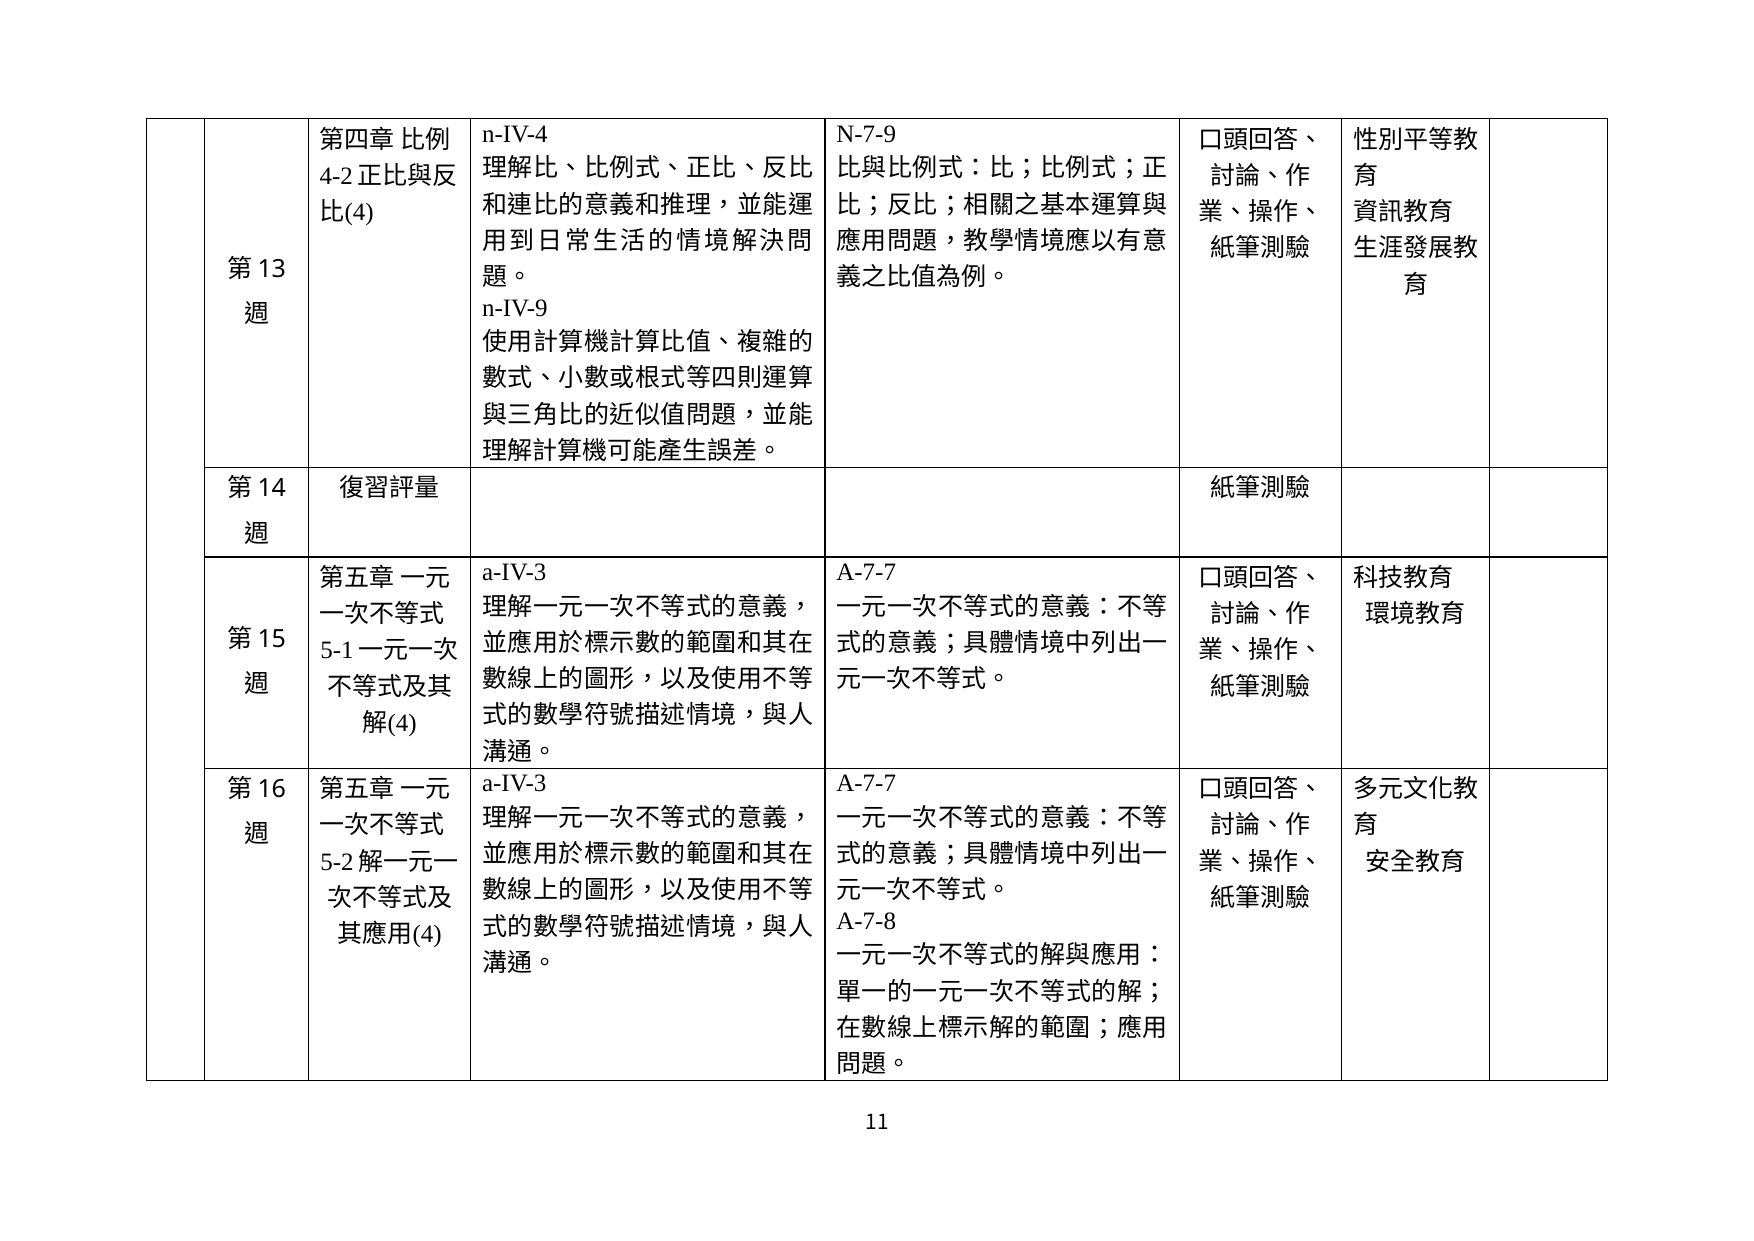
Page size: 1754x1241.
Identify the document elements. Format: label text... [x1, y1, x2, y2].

table_cell 第16週 [205, 769, 308, 1080]
table_cell A-7-7 一元一次不等式的意義：不等式的意義；具體情境中列出一元一次不等式。 [826, 558, 1179, 767]
table_cell [826, 468, 1179, 556]
table_cell 紙筆測驗 [1180, 468, 1341, 556]
table_cell [1490, 769, 1607, 1080]
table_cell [471, 769, 824, 1080]
table_cell 第五章 一元一次不等式 5-1一元一次不等式及其解(4) [309, 558, 470, 767]
table_cell 口頭回答、討論、作業、操作、紙筆測驗 [1180, 119, 1341, 467]
table_cell 多元文化教育 安全教育 [1342, 769, 1489, 1080]
table_cell 口頭回答、討論、作業、操作、紙筆測驗 [1180, 769, 1341, 1080]
table_cell 科技教育 環境教育 [1342, 558, 1489, 767]
table_cell 第五章 一元一次不等式 5-2解一元一次不等式及其應用(4) [309, 769, 470, 1080]
table_cell 性別平等教育 資訊教育 生涯發展教育 [1342, 119, 1489, 467]
table_cell 第四章 比例 4-2正比與反比(4) [309, 119, 470, 467]
table_cell 第13週 [205, 119, 308, 467]
table_cell 復習評量 [309, 468, 470, 556]
table_cell 第14週 [205, 468, 308, 556]
table_cell A-7-7 一元一次不等式的意義：不等式的意義；具體情境中列出一元一次不等式。 A-7-8 一元一次不等式的解與應用：單一的一元一次不等式的解；在數線上標示解的範圍；應用問題。 [826, 769, 1179, 1080]
table_cell 口頭回答、討論、作業、操作、紙筆測驗 [1180, 558, 1341, 767]
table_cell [471, 119, 824, 467]
table_cell [471, 468, 824, 556]
table_cell [1490, 468, 1607, 556]
table_cell [1490, 558, 1607, 767]
table_cell a-IV-3 理解一元一次不等式的意義，並應用於標示數的範圍和其在數線上的圖形，以及使用不等式的數學符號描述情境，與人溝通。 [471, 558, 824, 767]
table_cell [826, 119, 1179, 467]
table_cell [1342, 468, 1489, 556]
table_cell 第15週 [205, 558, 308, 767]
table_cell [1490, 119, 1607, 467]
